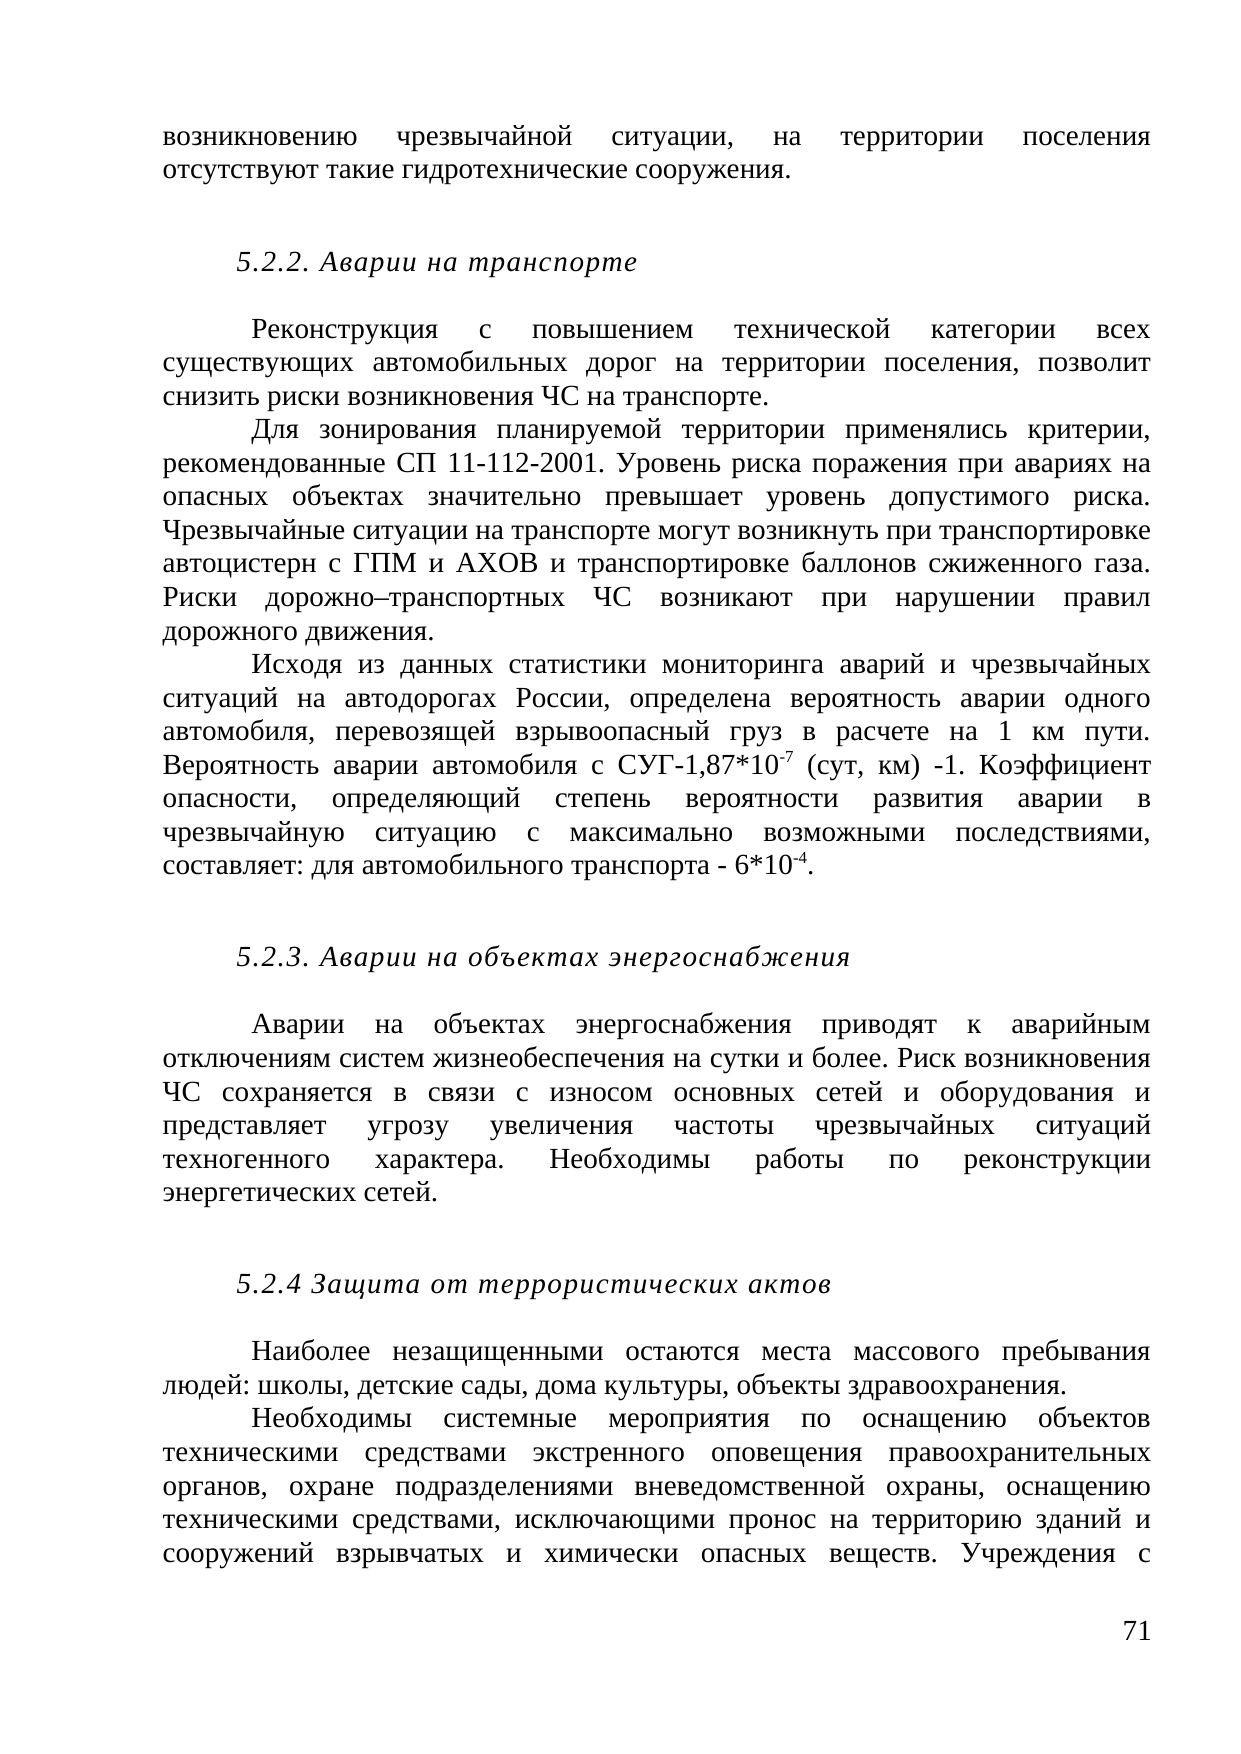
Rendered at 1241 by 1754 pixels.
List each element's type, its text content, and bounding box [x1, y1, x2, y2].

subtitle 5.2.3. Аварии на объектах энергоснабжения [236, 939, 1152, 973]
text Для зонирования планируемой территории применялись критерии, рекомендованные СП 11-112-2001. Уровень риска поражения при авариях на опасных объектах значительно превышает уровень допустимого риска. Чрезвычайные ситуации на транспорте могут возникнуть при транспортировке автоцистерн с ГПМ и АХОВ и транспортировке баллонов сжиженного газа. Риски дорожно–транспортных ЧС возникают при нарушении правил дорожного движения. [162, 411, 1152, 646]
text Наиболее незащищенными остаются места массового пребывания людей: школы, детские сады, дома культуры, объекты здравоохранения. [162, 1333, 1152, 1401]
subtitle 5.2.2. Аварии на транспорте [236, 244, 1152, 277]
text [162, 1401, 1152, 1568]
subtitle 5.2.4 Защита от террористических актов [236, 1266, 1152, 1300]
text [162, 118, 1152, 185]
text Реконструкция с повышением технической категории всех существующих автомобильных дорог на территории поселения, позволит снизить риски возникновения ЧС на транспорте. [162, 311, 1152, 411]
text Аварии на объектах энергоснабжения приводят к аварийным отключениям систем жизнеобеспечения на сутки и более. Риск возникновения ЧС сохраняется в связи с износом основных сетей и оборудования и представляет угрозу увеличения частоты чрезвычайных ситуаций техногенного характера. Необходимы работы по реконструкции энергетических сетей. [162, 1007, 1152, 1208]
text Исходя из данных статистики мониторинга аварий и чрезвычайных ситуаций на автодорогах России, определена вероятность аварии одного автомобиля, перевозящей взрывоопасный груз в расчете на пути. Вероятность аварии автомобиля с СУГ-1,87*10-7 (сут, км) -1. Коэффициент опасности, определяющий степень вероятности развития аварии в чрезвычайную ситуацию с максимально возможными последствиями, составляет: для автомобильного транспорта - 6*10-4. [162, 646, 1152, 881]
